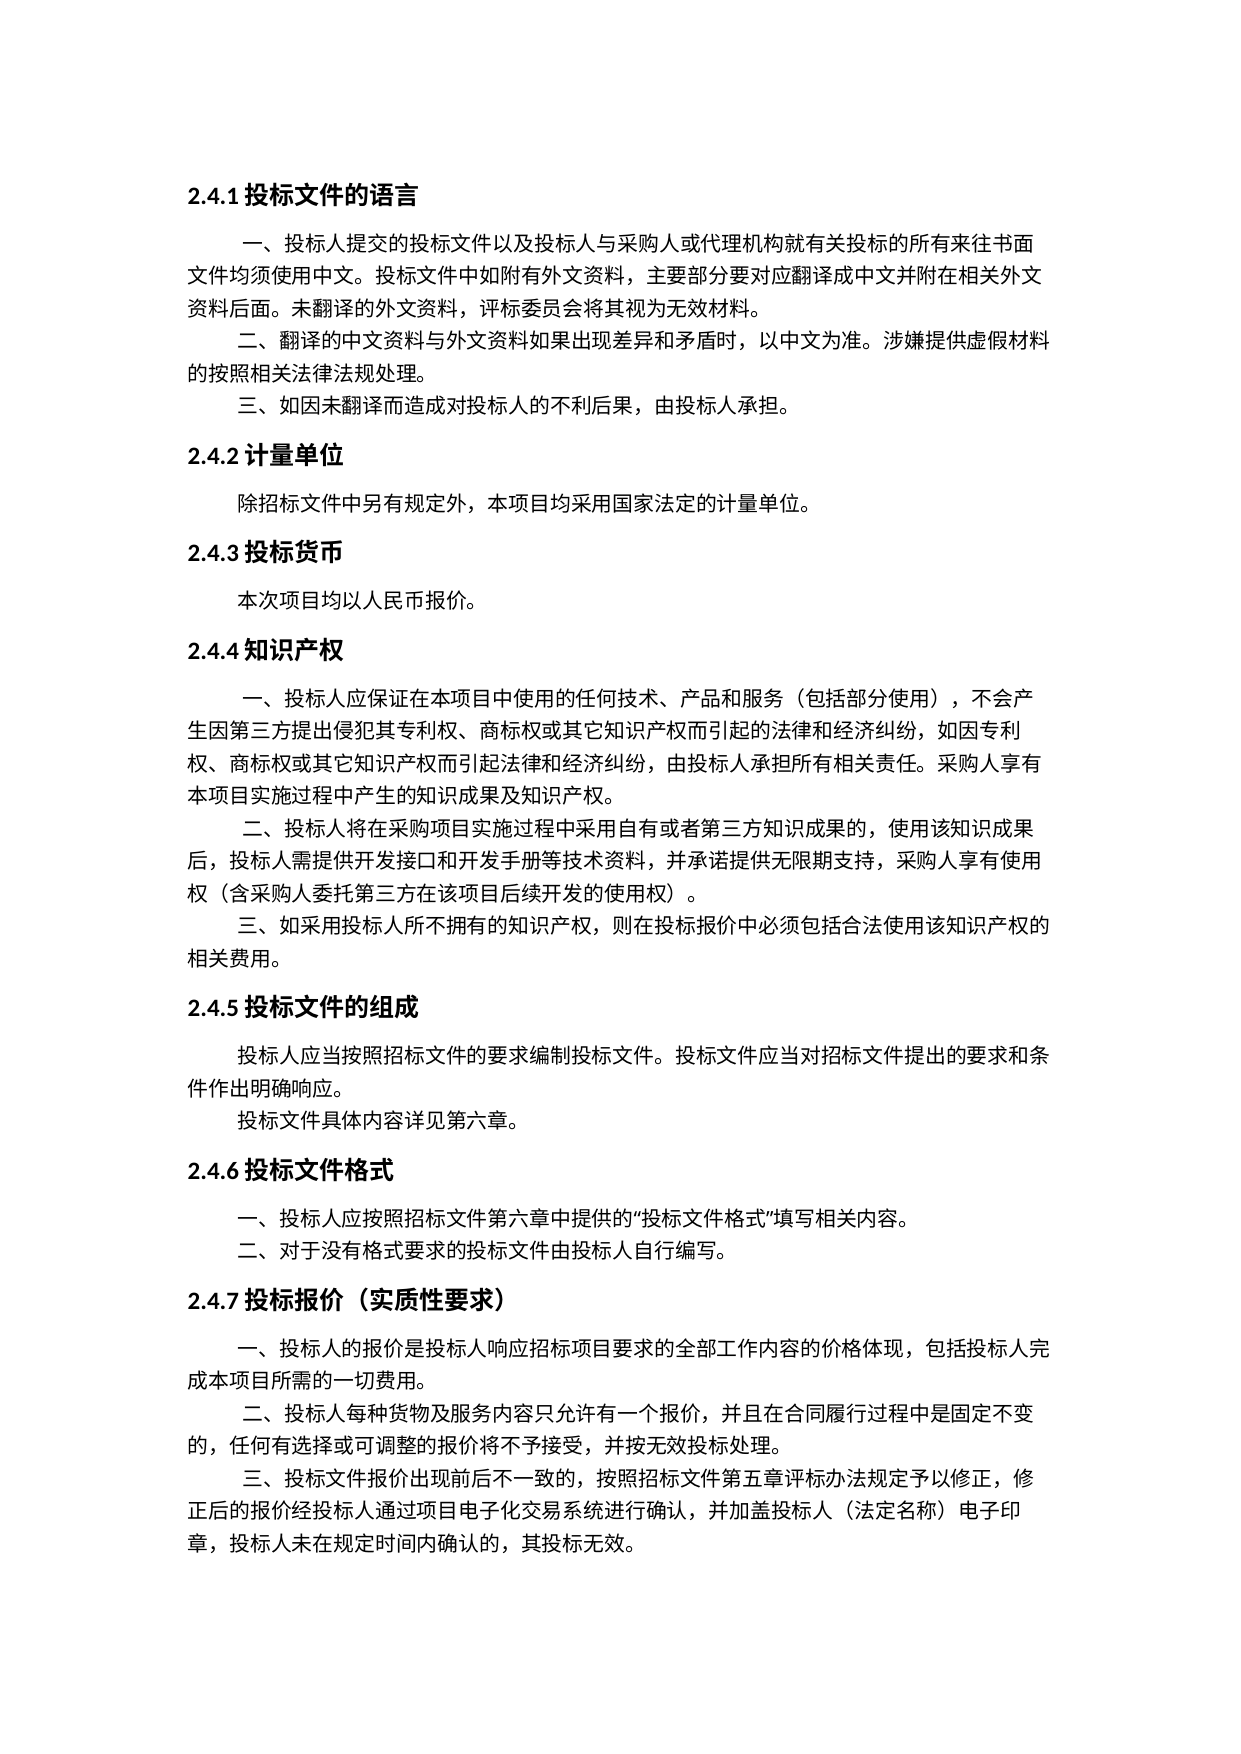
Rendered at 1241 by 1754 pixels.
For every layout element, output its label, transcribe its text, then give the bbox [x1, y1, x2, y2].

text 二、投标人每种货物及服务内容只允许有一个报价，并且在合同履行过程中是固定不变的，任何有选择或可调整的报价将不予接受，并按无效投标处理。 [187, 1397, 1053, 1462]
text 2.4.7投标报价（实质性要求） [187, 1267, 1053, 1332]
text 二、投标人将在采购项目实施过程中采用自有或者第三方知识成果的，使用该知识成果后，投标人需提供开发接口和开发手册等技术资料，并承诺提供无限期支持，采购人享有使用权（含采购人委托第三方在该项目后续开发的使用权）。 [187, 812, 1053, 909]
text 二、对于没有格式要求的投标文件由投标人自行编写。 [187, 1234, 1053, 1267]
text 一、投标人应保证在本项目中使用的任何技术、产品和服务（包括部分使用），不会产生因第三方提出侵犯其专利权、商标权或其它知识产权而引起的法律和经济纠纷，如因专利权、商标权或其它知识产权而引起法律和经济纠纷，由投标人承担所有相关责任。采购人享有本项目实施过程中产生的知识成果及知识产权。 [187, 682, 1053, 812]
text 一、投标人应按照招标文件第六章中提供的“投标文件格式”填写相关内容。 [187, 1202, 1053, 1234]
text 三、如采用投标人所不拥有的知识产权，则在投标报价中必须包括合法使用该知识产权的相关费用。 [187, 909, 1053, 974]
text 二、翻译的中文资料与外文资料如果出现差异和矛盾时，以中文为准。涉嫌提供虚假材料的按照相关法律法规处理。 [187, 324, 1053, 389]
text 2.4.6投标文件格式 [187, 1137, 1053, 1202]
text 投标文件具体内容详见第六章。 [187, 1104, 1053, 1137]
text 本次项目均以人民币报价。 [187, 584, 1053, 617]
text 三、投标文件报价出现前后不一致的，按照招标文件第五章评标办法规定予以修正，修正后的报价经投标人通过项目电子化交易系统进行确认，并加盖投标人（法定名称）电子印章，投标人未在规定时间内确认的，其投标无效。 [187, 1462, 1053, 1559]
text 2.4.1投标文件的语言 [187, 162, 1053, 227]
text 三、如因未翻译而造成对投标人的不利后果，由投标人承担。 [187, 389, 1053, 422]
text 2.4.2计量单位 [187, 422, 1053, 487]
text 2.4.4知识产权 [187, 617, 1053, 682]
text 2.4.5投标文件的组成 [187, 974, 1053, 1039]
text 一、投标人的报价是投标人响应招标项目要求的全部工作内容的价格体现，包括投标人完成本项目所需的一切费用。 [187, 1332, 1053, 1397]
text 除招标文件中另有规定外，本项目均采用国家法定的计量单位。 [187, 487, 1053, 519]
text 一、投标人提交的投标文件以及投标人与采购人或代理机构就有关投标的所有来往书面文件均须使用中文。投标文件中如附有外文资料，主要部分要对应翻译成中文并附在相关外文资料后面。未翻译的外文资料，评标委员会将其视为无效材料。 [187, 227, 1053, 324]
text 投标人应当按照招标文件的要求编制投标文件。投标文件应当对招标文件提出的要求和条件作出明确响应。 [187, 1039, 1053, 1104]
text 2.4.3投标货币 [187, 519, 1053, 584]
